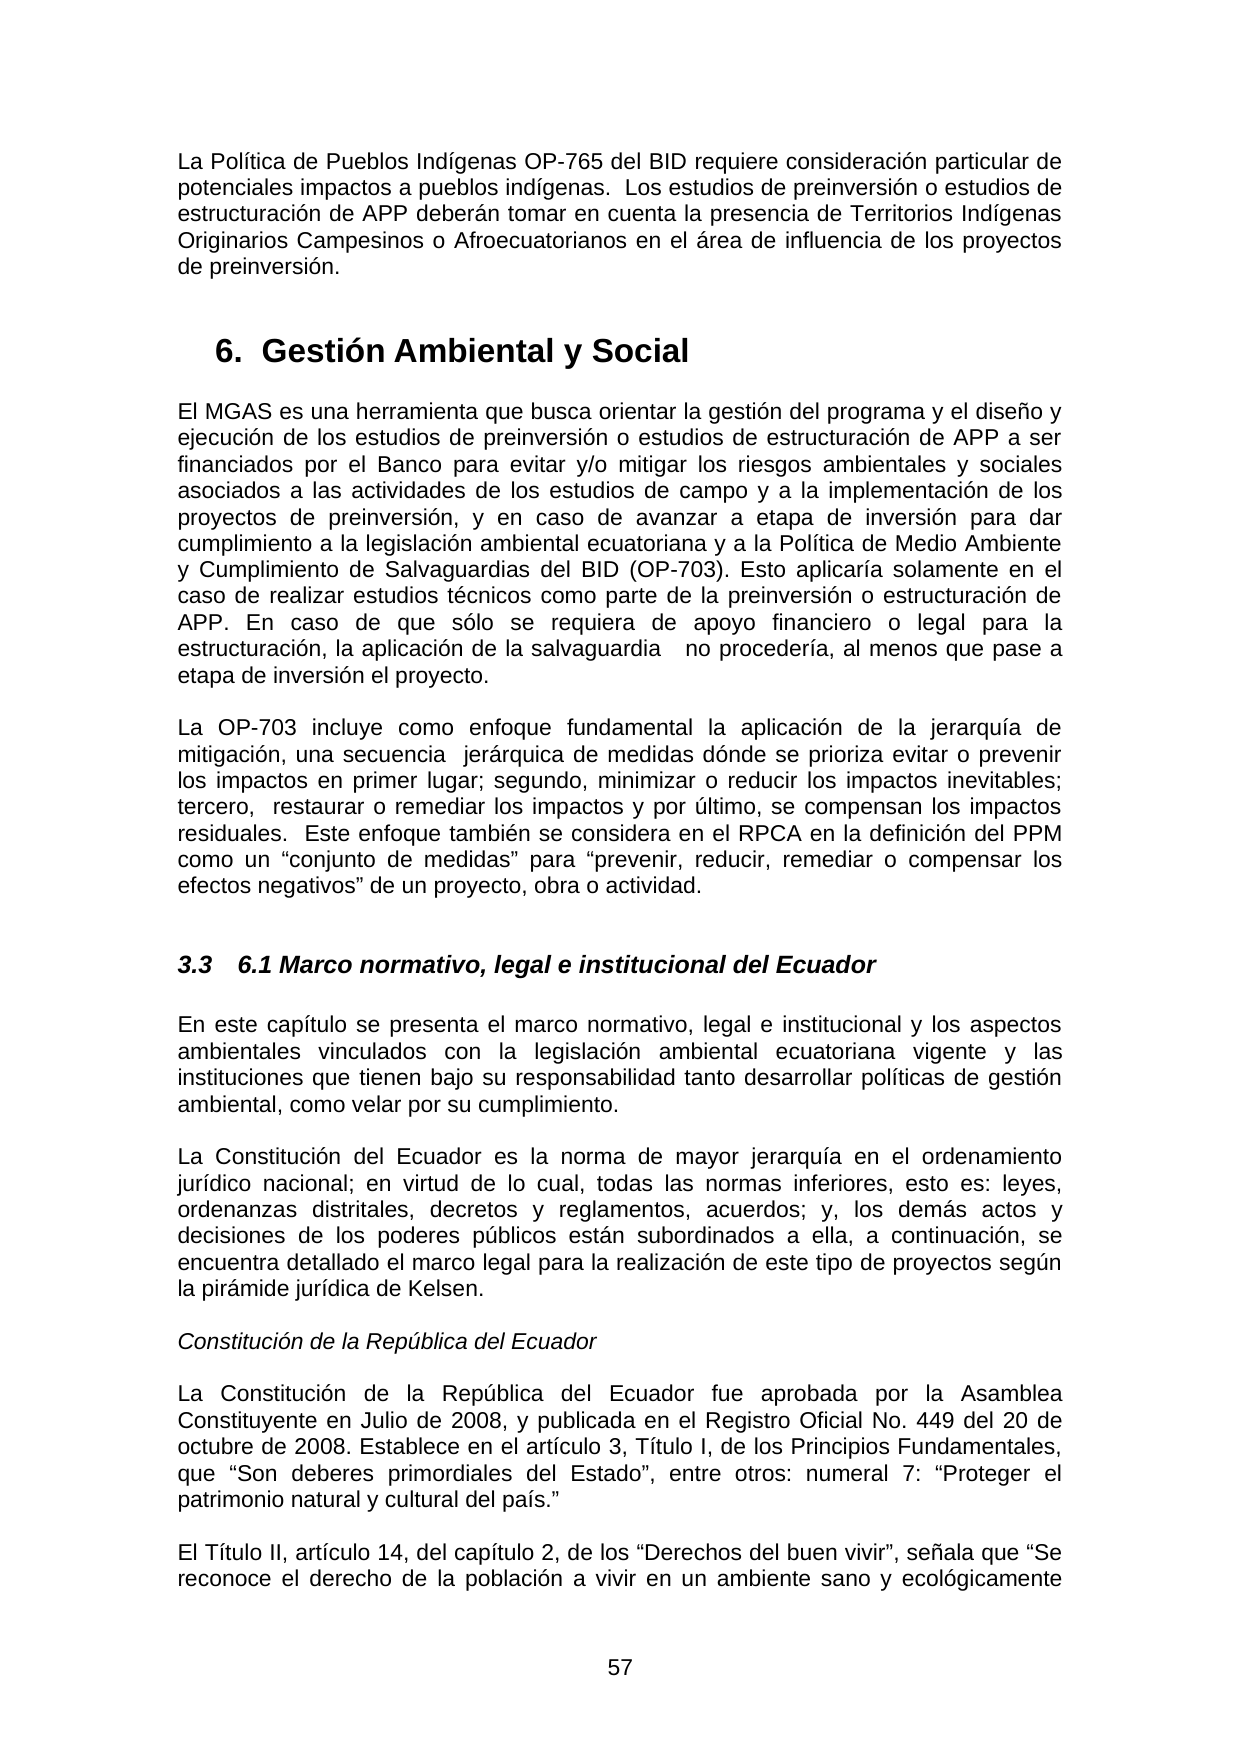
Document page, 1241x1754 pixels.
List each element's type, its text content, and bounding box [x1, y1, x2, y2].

subtitle Gestión Ambiental y Social [215, 331, 1063, 369]
text La OP-703 incluye como enfoque fundamental la aplicación de la jerarquía de mitigación, una secuencia jerárquica de medidas dónde se prioriza evitar o prevenir los impactos en primer lugar; segundo, minimizar o reducir los impactos inevitables; tercero, restaurar o remediar los impactos y por último, se compensan los impactos residuales. Este enfoque también se considera en el RPCA en la definición del PPM como un “conjunto de medidas” para “prevenir, reducir, remediar o compensar los efectos negativos” de un proyecto, obra o actividad. [177, 714, 1063, 899]
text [177, 1538, 1063, 1591]
text La Constitución del Ecuador es la norma de mayor jerarquía en el ordenamiento jurídico nacional; en virtud de lo cual, todas las normas inferiores, esto es: leyes, ordenanzas distritales, decretos y reglamentos, acuerdos; y, los demás actos y decisiones de los poderes públicos están subordinados a ella, a continuación, se encuentra detallado el marco legal para la realización de este tipo de proyectos según la pirámide jurídica de Kelsen. [177, 1143, 1063, 1301]
text En este capítulo se presenta el marco normativo, legal e institucional y los aspectos ambientales vinculados con la legislación ambiental ecuatoriana vigente y las instituciones que tienen bajo su responsabilidad tanto desarrollar políticas de gestión ambiental, como velar por su cumplimiento. [177, 1011, 1063, 1117]
text Constitución de la República del Ecuador [177, 1328, 1063, 1354]
text La Política de Pueblos Indígenas OP-765 del BID requiere consideración particular de potenciales impactos a pueblos indígenas. Los estudios de preinversión o estudios de estructuración de APP deberán tomar en cuenta la presencia de Territorios Indígenas Originarios Campesinos o Afroecuatorianos en el área de influencia de los proyectos de preinversión. [177, 148, 1063, 279]
subtitle 6.1 Marco normativo, legal e institucional del Ecuador [177, 950, 1063, 979]
text La Constitución de la República del Ecuador fue aprobada por la Asamblea Constituyente en Julio de 2008, y publicada en el Registro Oficial No. 449 del 20 de octubre de 2008. Establece en el artículo 3, Título I, de los Principios Fundamentales, que “Son deberes primordiales del Estado”, entre otros: numeral 7: “Proteger el patrimonio natural y cultural del país.” [177, 1380, 1063, 1512]
text El MGAS es una herramienta que busca orientar la gestión del programa y el diseño y ejecución de los estudios de preinversión o estudios de estructuración de APP a ser financiados por el Banco para evitar y/o mitigar los riesgos ambientales y sociales asociados a las actividades de los estudios de campo y a la implementación de los proyectos de preinversión, y en caso de avanzar a etapa de inversión para dar cumplimiento a la legislación ambiental ecuatoriana y a la Política de Medio Ambiente y Cumplimiento de Salvaguardias del BID (OP-703). Esto aplicaría solamente en el caso de realizar estudios técnicos como parte de la preinversión o estructuración de APP. En caso de que sólo se requiera de apoyo financiero o legal para la estructuración, la aplicación de la salvaguardia no procedería, al menos que pase a etapa de inversión el proyecto. [177, 398, 1063, 688]
